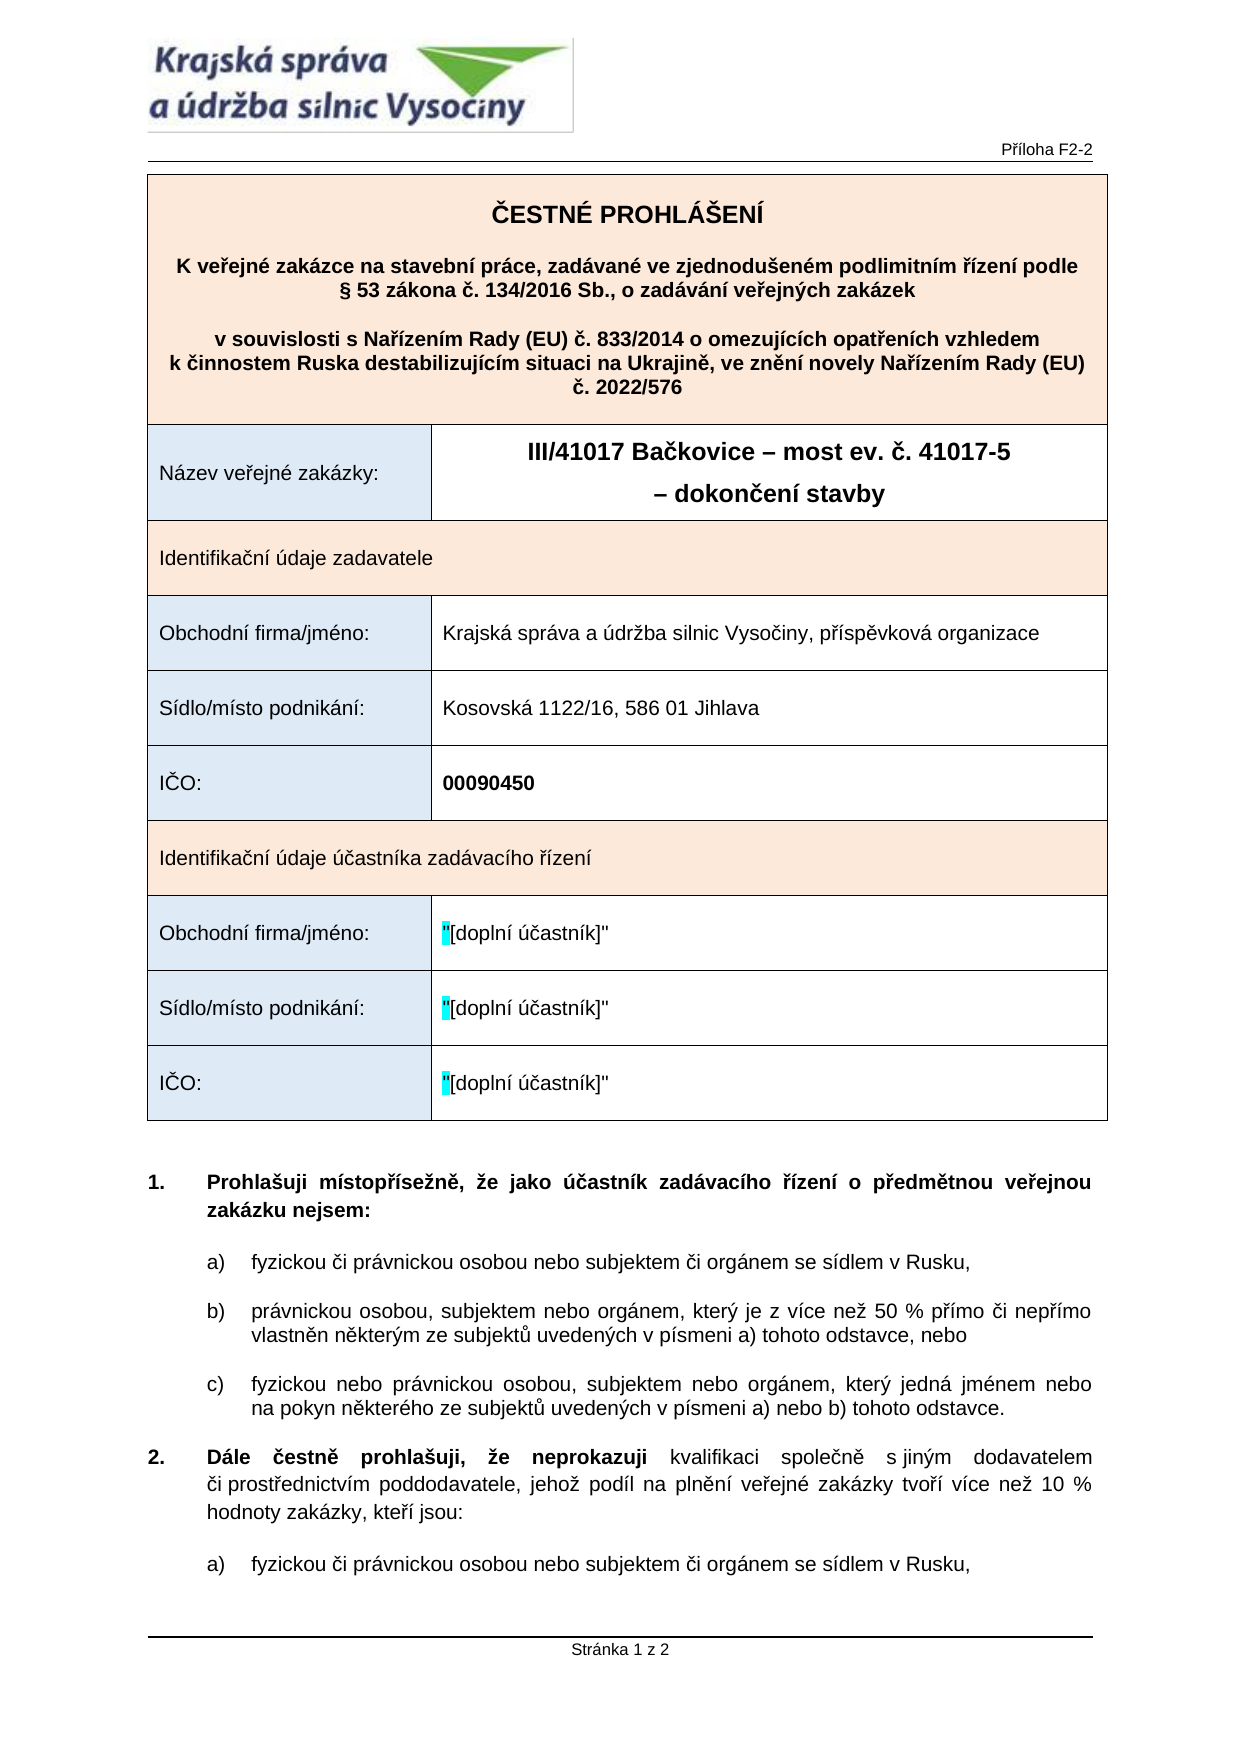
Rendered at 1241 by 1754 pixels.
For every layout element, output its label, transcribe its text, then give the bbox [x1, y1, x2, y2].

table_cell Sídlo/místo podnikání: [148, 971, 431, 1045]
table_cell III/41017 Bačkovice – most ev. č. 41017-5 – dokončení stavby [432, 425, 1107, 520]
table_header ČESTNÉ PROHLÁŠENÍ K veřejné zakázce na stavební práce, zadávané ve zjednodušeném podlimitním řízení podle § 53 zákona č. 134/2016 Sb., o zadávání veřejných zakázek v souvislosti s Nařízením Rady (EU) č. 833/2014 o omezujících opatřeních vzhledem k činnostem Ruska destabilizujícím situaci na Ukrajině, ve znění novely Nařízením Rady (EU) č. 2022/576 [148, 175, 1107, 424]
table_cell [432, 1046, 1107, 1120]
list Prohlašuji místopřísežně, že jako účastník zadávacího řízení o předmětnou veřejnou zakázku nejsem: [148, 1170, 1093, 1221]
table_cell Identifikační údaje zadavatele [148, 521, 1107, 595]
table_cell Kosovská 1122/16, 586 01 Jihlava [432, 671, 1107, 745]
picture [147, 38, 574, 134]
table_cell Krajská správa a údržba silnic Vysočiny, příspěvková organizace [432, 596, 1107, 670]
table_cell 00090450 [432, 746, 1107, 820]
table_cell [432, 896, 1107, 970]
table_cell Obchodní firma/jméno: [148, 896, 431, 970]
table_cell Identifikační údaje účastníka zadávacího řízení [148, 821, 1107, 895]
table_cell Obchodní firma/jméno: [148, 596, 431, 670]
table_cell [432, 971, 1107, 1045]
table_cell Sídlo/místo podnikání: [148, 671, 431, 745]
table_cell IČO: [148, 746, 431, 820]
table_cell Název veřejné zakázky: [148, 425, 431, 520]
list fyzickou či právnickou osobou nebo subjektem či orgánem se sídlem v Rusku, [207, 1552, 1093, 1576]
table_cell IČO: [148, 1046, 431, 1120]
list Dále čestně prohlašuji, že neprokazuji kvalifikaci společně s jiným dodavatelem či prostřednictvím poddodavatele, jehož podíl na plnění veřejné zakázky tvoří více než 10 % hodnoty zakázky, kteří jsou: [148, 1445, 1093, 1524]
list fyzickou či právnickou osobou nebo subjektem či orgánem se sídlem v Rusku, [207, 1250, 1093, 1274]
